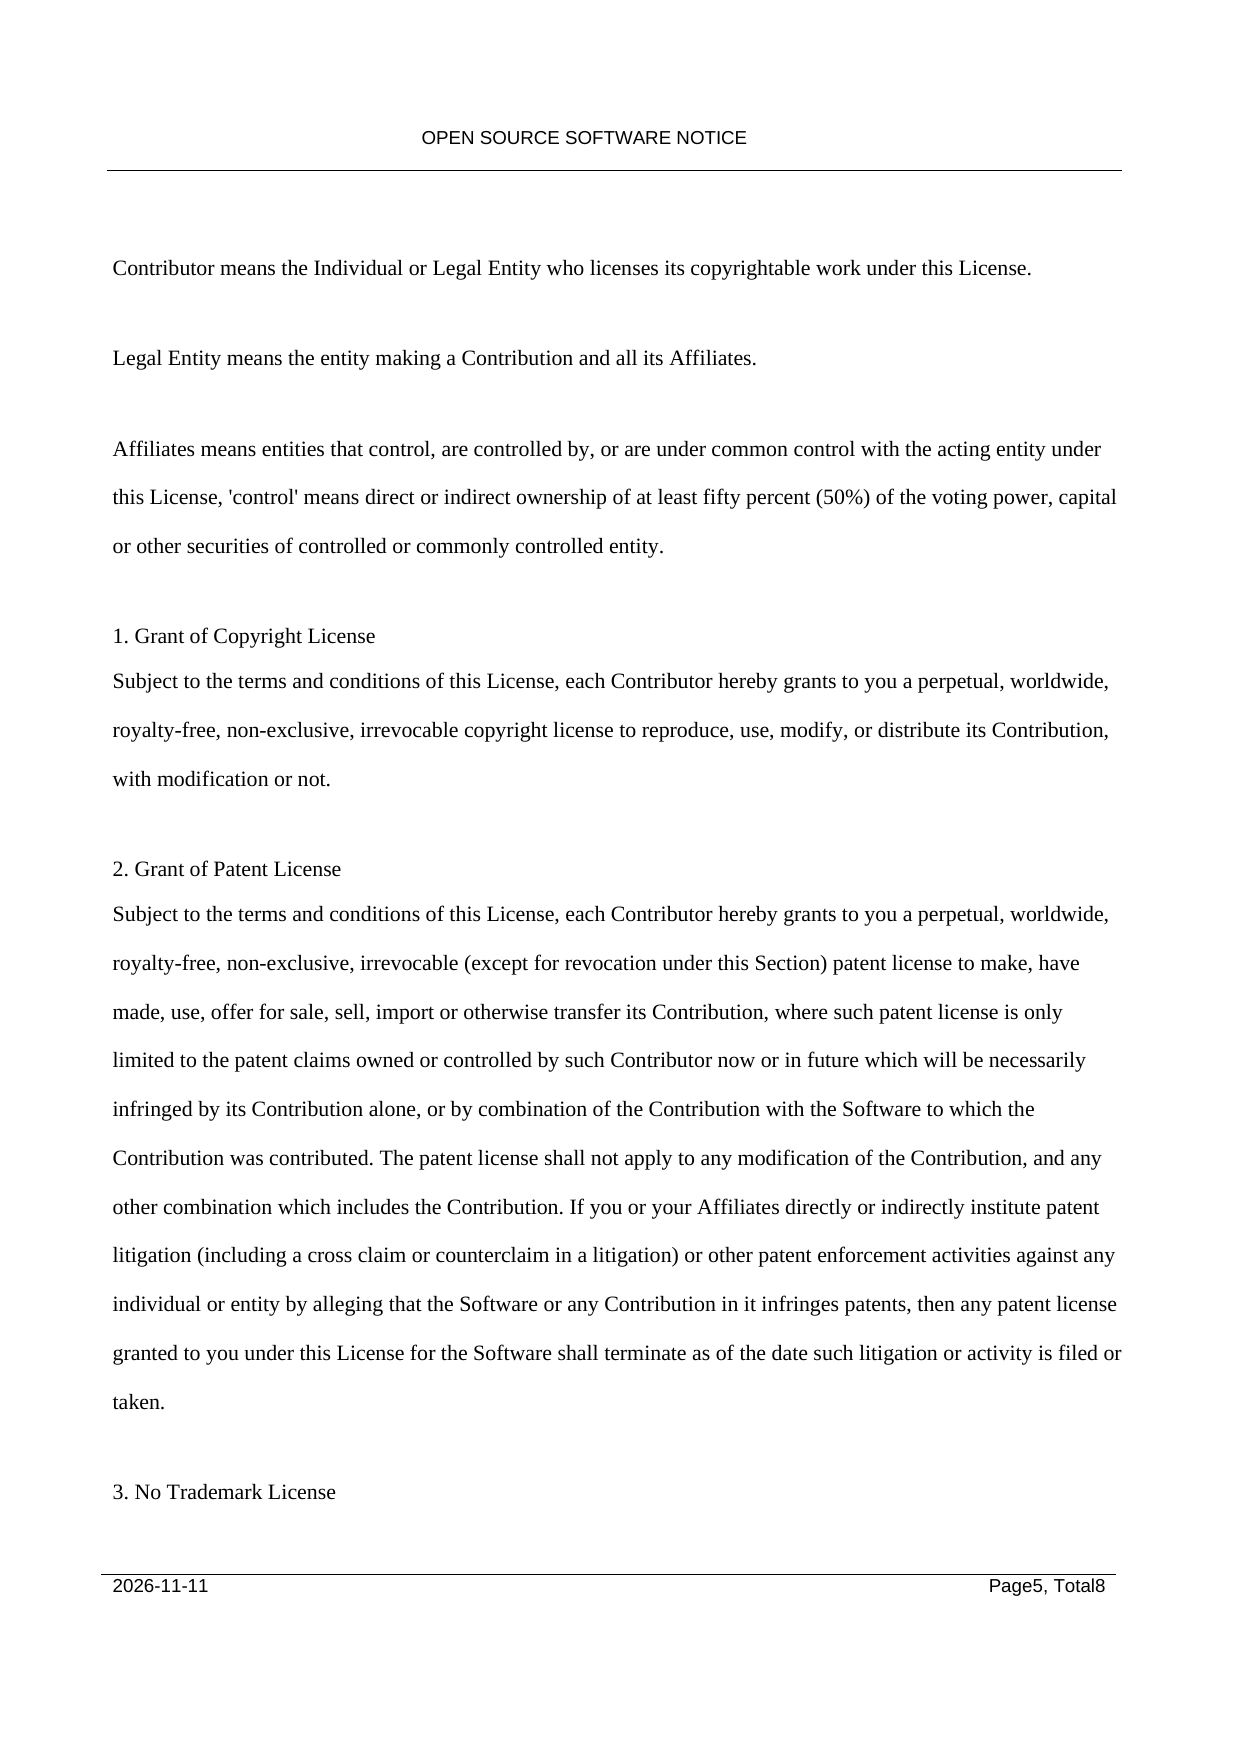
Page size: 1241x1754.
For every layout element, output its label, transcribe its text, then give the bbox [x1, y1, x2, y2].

text Subject to the terms and conditions of this License, each Contributor hereby grants to you a perpetual, worldwide, royalty-free, non-exclusive, irrevocable copyright license to reproduce, use, modify, or distribute its Contribution, with modification or not. [112, 665, 1128, 795]
text Contributor means the Individual or Legal Entity who licenses its copyrightable work under this License. [112, 251, 1128, 284]
text Legal Entity means the entity making a Contribution and all its Affiliates. [112, 342, 1128, 374]
text Subject to the terms and conditions of this License, each Contributor hereby grants to you a perpetual, worldwide, royalty-free, non-exclusive, irrevocable (except for revocation under this Section) patent license to make, have made, use, offer for sale, sell, import or otherwise transfer its Contribution, where such patent license is only limited to the patent claims owned or controlled by such Contributor now or in future which will be necessarily infringed by its Contribution alone, or by combination of the Contribution with the Software to which the Contribution was contributed. The patent license shall not apply to any modification of the Contribution, and any other combination which includes the Contribution. If you or your Affiliates directly or indirectly institute patent litigation (including a cross claim or counterclaim in a litigation) or other patent enforcement activities against any individual or entity by alleging that the Software or any Contribution in it infringes patents, then any patent license granted to you under this License for the Software shall terminate as of the date such litigation or activity is filed or taken. [112, 897, 1128, 1417]
text Affiliates means entities that control, are controlled by, or are under common control with the acting entity under this License, 'control' means direct or indirect ownership of at least fifty percent (50%) of the voting power, capital or other securities of controlled or commonly controlled entity. [112, 432, 1128, 562]
text 2. Grant of Patent License [112, 852, 1128, 885]
text 1. Grant of Copyright License [112, 619, 1128, 652]
text 3. No Trademark License [112, 1475, 1128, 1508]
